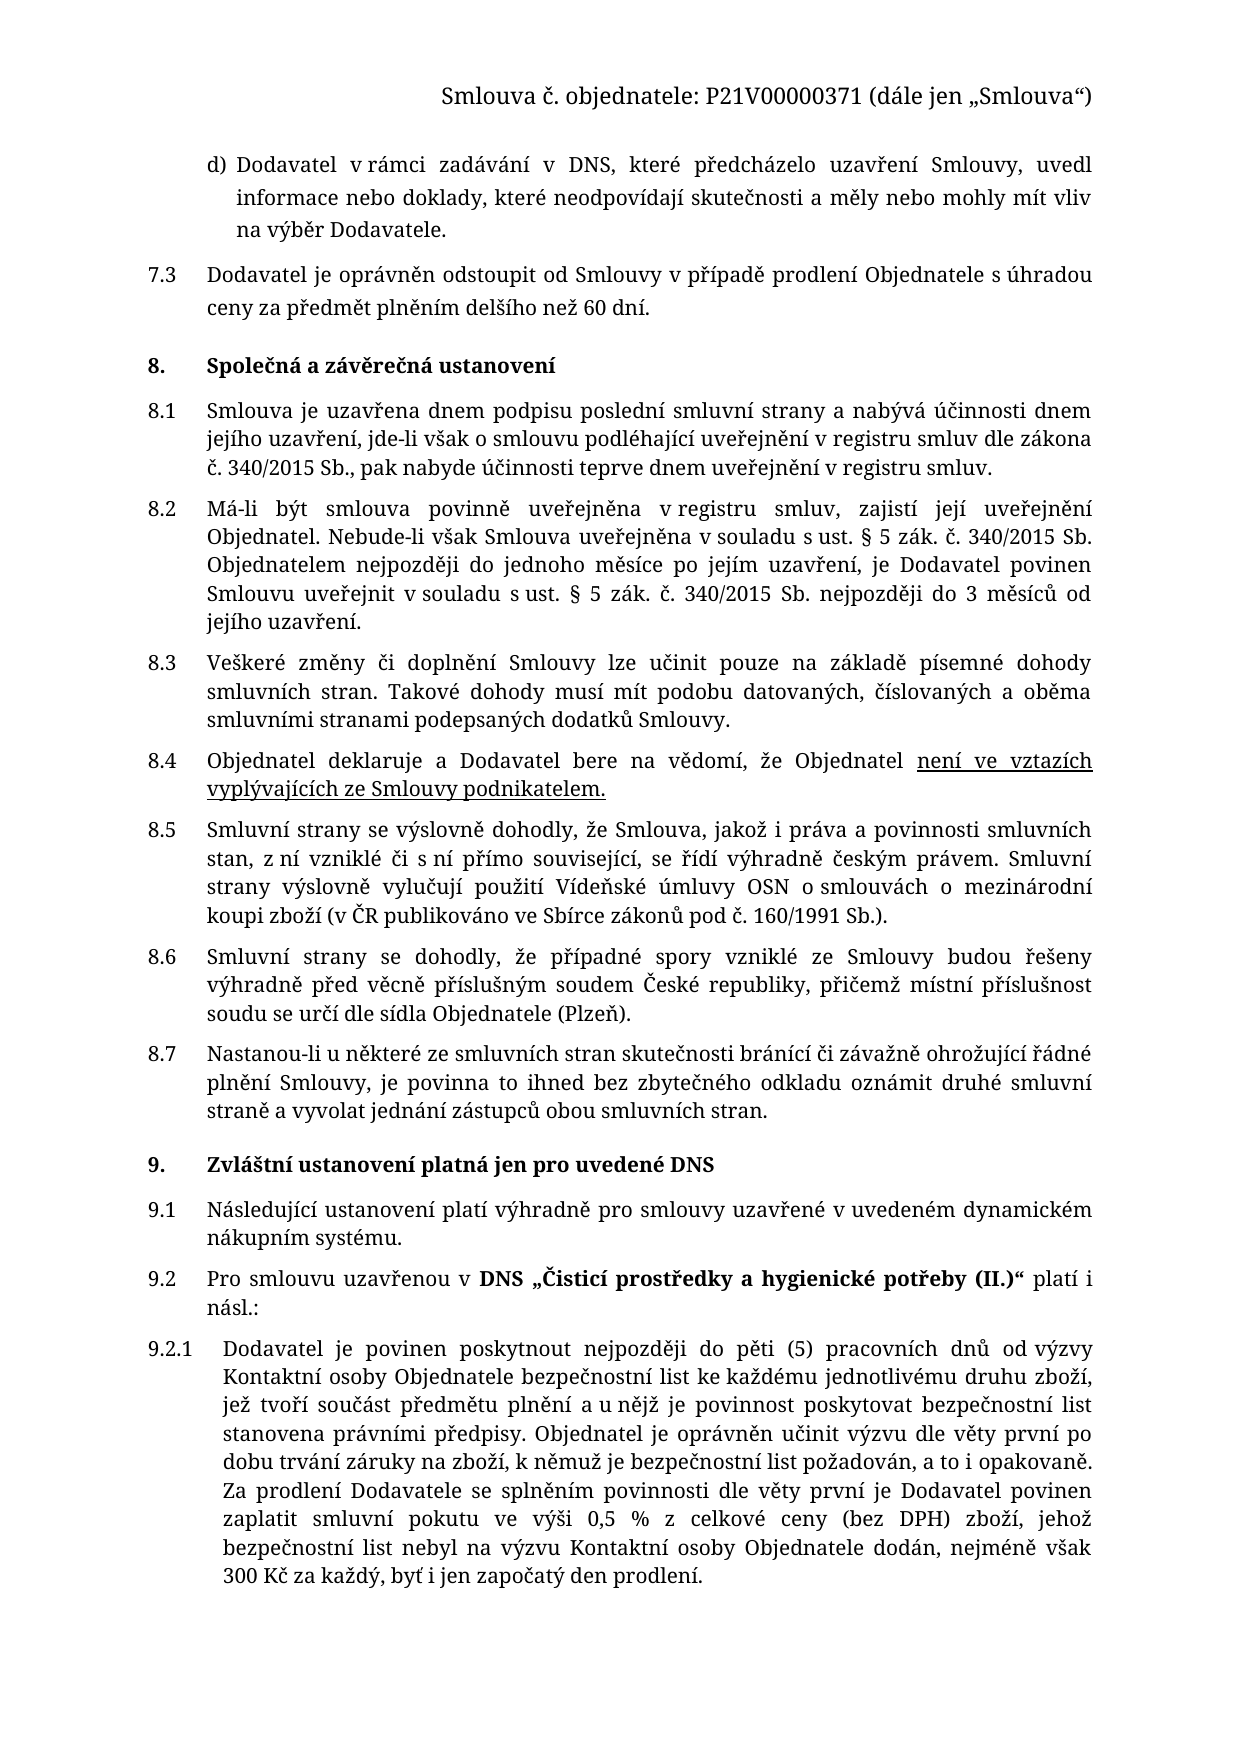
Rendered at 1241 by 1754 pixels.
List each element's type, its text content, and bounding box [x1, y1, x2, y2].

list Má-li být smlouva povinně uveřejněna v registru smluv, zajistí její uveřejnění Objednatel. Nebude-li však Smlouva uveřejněna v souladu s ust. § 5 zák. č. 340/2015 Sb. Objednatelem nejpozději do jednoho měsíce po jejím uzavření, je Dodavatel povinen Smlouvu uveřejnit v souladu s ust. § 5 zák. č. 340/2015 Sb. nejpozději do 3 měsíců od jejího uzavření. [148, 494, 1093, 636]
list Dodavatel v rámci zadávání v DNS, které předcházelo uzavření Smlouvy, uvedl informace nebo doklady, které neodpovídají skutečnosti a měly nebo mohly mít vliv na výběr Dodavatele. [207, 150, 1093, 244]
list Následující ustanovení platí výhradně pro smlouvy uzavřené v uvedeném dynamickém nákupním systému. [148, 1195, 1093, 1252]
list Dodavatel je povinen poskytnout nejpozději do pěti (5) pracovních dnů od výzvy Kontaktní osoby Objednatele bezpečnostní list ke každému jednotlivému druhu zboží, jež tvoří součást předmětu plnění a u nějž je povinnost poskytovat bezpečnostní list stanovena právními předpisy. Objednatel je oprávněn učinit výzvu dle věty první po dobu trvání záruky na zboží, k němuž je bezpečnostní list požadován, a to i opakovaně. Za prodlení Dodavatele se splněním povinnosti dle věty první je Dodavatel povinen zaplatit smluvní pokutu ve výši 0,5 % z celkové ceny (bez DPH) zboží, jehož bezpečnostní list nebyl na výzvu Kontaktní osoby Objednatele dodán, nejméně však 300 Kč za každý, byť i jen započatý den prodlení. [148, 1334, 1093, 1590]
list Smluvní strany se dohodly, že případné spory vzniklé ze Smlouvy budou řešeny výhradně před věcně příslušným soudem České republiky, přičemž místní příslušnost soudu se určí dle sídla Objednatele (Plzeň). [148, 942, 1093, 1027]
list Smluvní strany se výslovně dohodly, že Smlouva, jakož i práva a povinnosti smluvních stan, z ní vzniklé či s ní přímo související, se řídí výhradně českým právem. Smluvní strany výslovně vylučují použití Vídeňské úmluvy OSN o smlouvách o mezinárodní koupi zboží (v ČR publikováno ve Sbírce zákonů pod č. 160/1991 Sb.). [148, 816, 1093, 929]
list Dodavatel je oprávněn odstoupit od Smlouvy v případě prodlení Objednatele s úhradou ceny za předmět plněním delšího než 60 dní. [148, 261, 1093, 322]
list Společná a závěrečná ustanovení [148, 351, 1093, 379]
list Zvláštní ustanovení platná jen pro uvedené DNS [148, 1150, 1093, 1178]
list Smlouva je uzavřena dnem podpisu poslední smluvní strany a nabývá účinnosti dnem jejího uzavření, jde-li však o smlouvu podléhající uveřejnění v registru smluv dle zákona č. 340/2015 Sb., pak nabyde účinnosti teprve dnem uveřejnění v registru smluv. [148, 396, 1093, 481]
list Pro smlouvu uzavřenou v DNS „Čisticí prostředky a hygienické potřeby (II.)“ platí i násl.: [148, 1264, 1093, 1321]
list Veškeré změny či doplnění Smlouvy lze učinit pouze na základě písemné dohody smluvních stran. Takové dohody musí mít podobu datovaných, číslovaných a oběma smluvními stranami podepsaných dodatků Smlouvy. [148, 648, 1093, 734]
list Objednatel deklaruje a Dodavatel bere na vědomí, že Objednatel není ve vztazích vyplývajících ze Smlouvy podnikatelem. [148, 746, 1093, 803]
list Nastanou-li u některé ze smluvních stran skutečnosti bránící či závažně ohrožující řádné plnění Smlouvy, je povinna to ihned bez zbytečného odkladu oznámit druhé smluvní straně a vyvolat jednání zástupců obou smluvních stran. [148, 1039, 1093, 1125]
